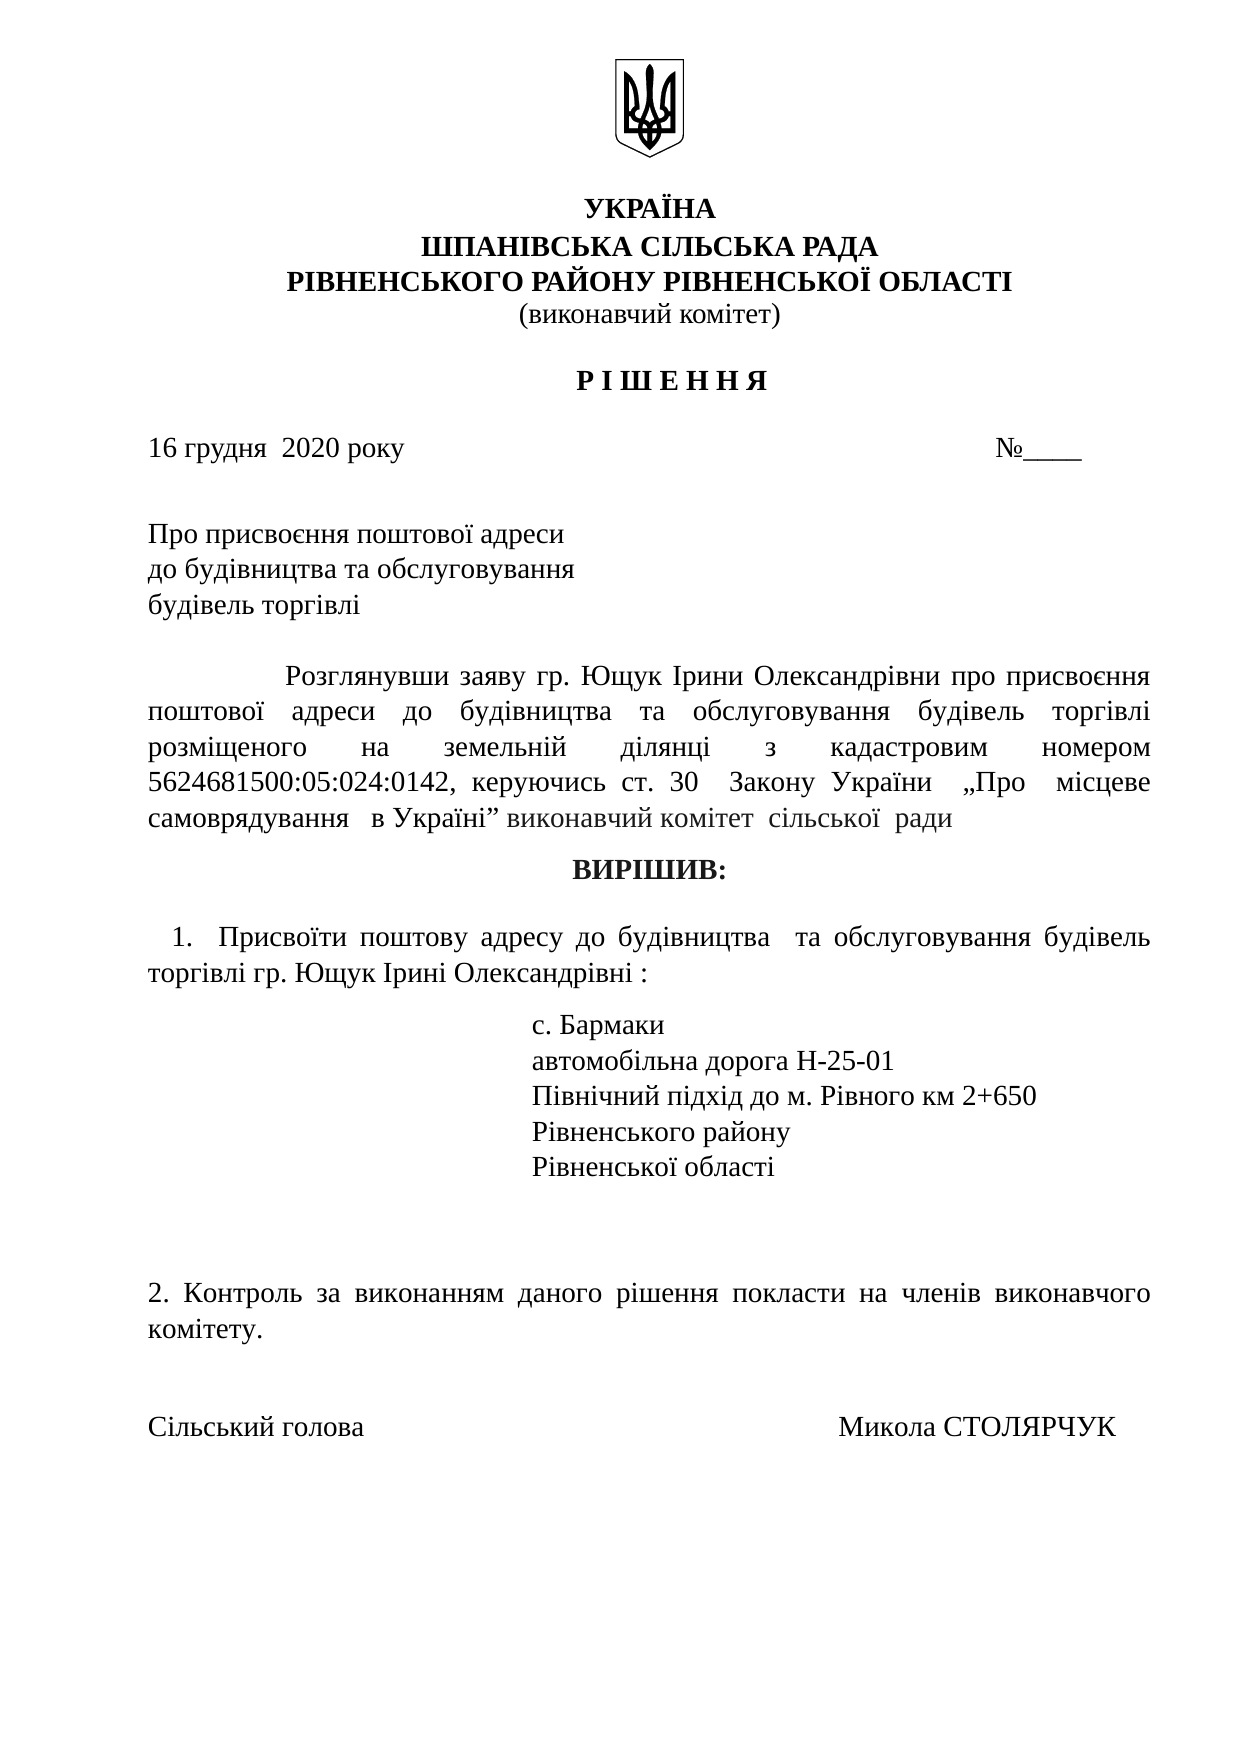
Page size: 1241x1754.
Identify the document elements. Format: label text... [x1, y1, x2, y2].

text (виконавчий комітет) [148, 296, 1152, 329]
text Сільський голова Микола СТОЛЯРЧУК [148, 1409, 1152, 1443]
subtitle ШПАНІВСЬКА сільська рада [856, 238, 1152, 261]
text Рівненського району [148, 1114, 1152, 1147]
text Про присвоєння поштової адреси [148, 516, 1152, 549]
text РІВНЕНСЬКОГО РАЙОНУ РІВНЕНСЬКОЇ ОБЛАСТІ [148, 273, 1152, 296]
text Північний підхід до м. Рівного км 2+650 [148, 1078, 1152, 1112]
text с. Бармаки [148, 1007, 1152, 1041]
subtitle ШПАНІВСЬКА сільська рада [148, 238, 838, 261]
text автомобільна дорога Н-25-01 [148, 1043, 1152, 1076]
text Розглянувши заяву гр. Ющук Ірини Олександрівни про присвоєння поштової адреси до будівництва та обслуговування будівель торгівлі розміщеного на земельній ділянці з кадастровим номером 5624681500:05:024:0142, керуючись ст. 30 Закону України „Про місцеве самоврядування в Україні” виконавчий комітет сільської ради [148, 658, 1152, 834]
text до будівництва та обслуговування [148, 551, 1152, 585]
text 1. Присвоїти поштову адресу до будівництва та обслуговування будівель торгівлі гр. Ющук Ірині Олександрівні : [148, 919, 1152, 988]
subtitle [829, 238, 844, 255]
text будівель торгівлі [148, 587, 1152, 621]
text 16 грудня 2020 року №____ [148, 430, 1152, 464]
text 2. Контроль за виконанням даного рішення покласти на членів виконавчого комітету. [148, 1275, 1152, 1344]
text Р І Ш Е Н Н Я [148, 363, 1152, 397]
text ВИРІШИВ: [148, 852, 1152, 886]
text Рівненської області [148, 1149, 1152, 1183]
text Україна [148, 192, 1152, 225]
